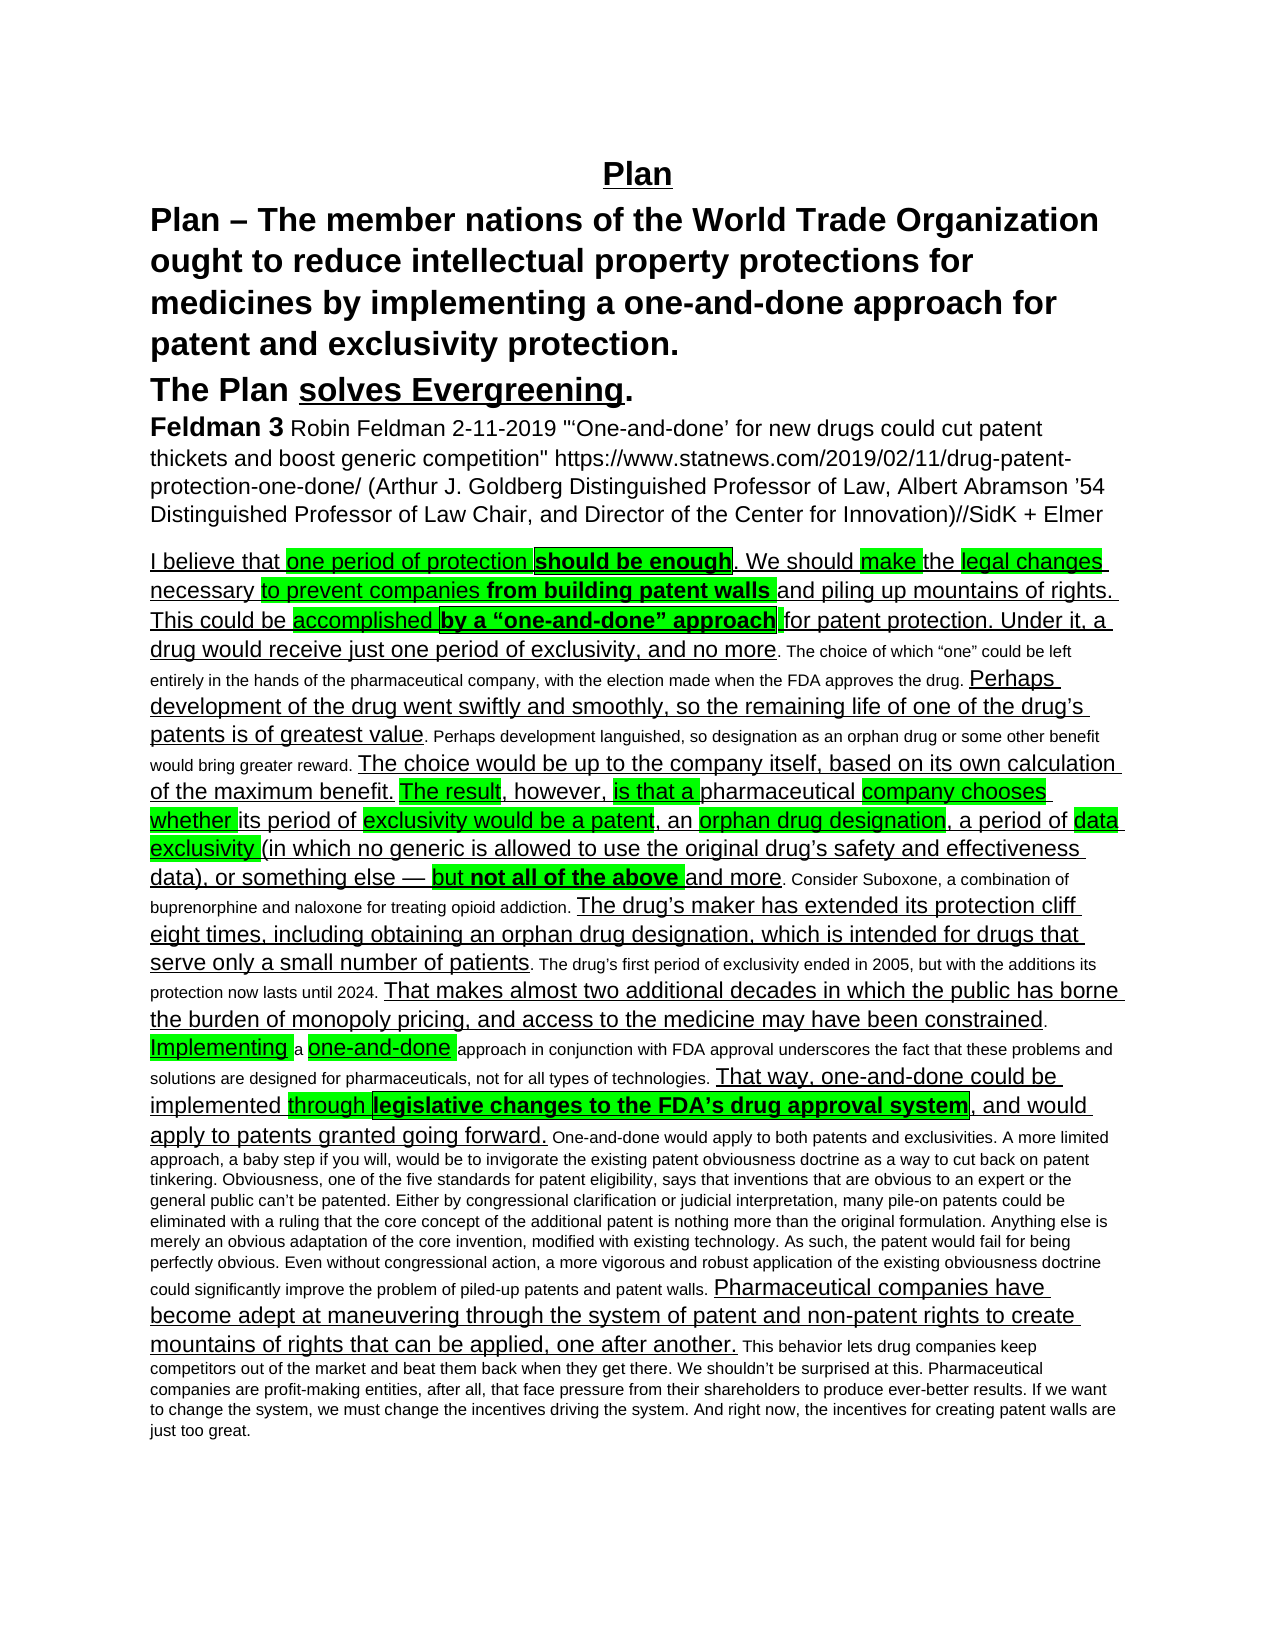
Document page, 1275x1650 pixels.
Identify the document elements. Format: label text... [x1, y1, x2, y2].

text I believe that one period of protection should be enough. We should make the legal changes necessary to prevent companies from building patent walls and piling up mountains of rights. This could be accomplished by a “one-and-done” approach for patent protection. Under it, a drug would receive just one period of exclusivity, and no more. The choice of which “one” could be left entirely in the hands of the pharmaceutical company, with the election made when the FDA approves the drug. Perhaps development of the drug went swiftly and smoothly, so the remaining life of one of the drug’s patents is of greatest value. Perhaps development languished, so designation as an orphan drug or some other benefit would bring greater reward. The choice would be up to the company itself, based on its own calculation of the maximum benefit. The result, however, is that a pharmaceutical company chooses whether its period of exclusivity would be a patent, an orphan drug designation, a period of data exclusivity (in which no generic is allowed to use the original drug’s safety and effectiveness data), or something else — but not all of the above and more. Consider Suboxone, a combination of buprenorphine and naloxone for treating opioid addiction. The drug’s maker has extended its protection cliff eight times, including obtaining an orphan drug designation, which is intended for drugs that serve only a small number of patients. The drug’s first period of exclusivity ended in 2005, but with the additions its protection now lasts until 2024. That makes almost two additional decades in which the public has borne the burden of monopoly pricing, and access to the medicine may have been constrained. Implementing a one-and-done approach in conjunction with FDA approval underscores the fact that these problems and solutions are designed for pharmaceuticals, not for all types of technologies. That way, one-and-done could be implemented through legislative changes to the FDA’s drug approval system, and would apply to patents granted going forward. One-and-done would apply to both patents and exclusivities. A more limited approach, a baby step if you will, would be to invigorate the existing patent obviousness doctrine as a way to cut back on patent tinkering. Obviousness, one of the five standards for patent eligibility, says that inventions that are obvious to an expert or the general public can’t be patented. Either by congressional clarification or judicial interpretation, many pile-on patents could be eliminated with a ruling that the core concept of the additional patent is nothing more than the original formulation. Anything else is merely an obvious adaptation of the core invention, modified with existing technology. As such, the patent would fail for being perfectly obvious. Even without congressional action, a more vigorous and robust application of the existing obviousness doctrine could significantly improve the problem of piled-up patents and patent walls. Pharmaceutical companies have become adept at maneuvering through the system of patent and non-patent rights to create mountains of rights that can be applied, one after another. This behavior lets drug companies keep competitors out of the market and beat them back when they get there. We shouldn’t be surprised at this. Pharmaceutical companies are profit-making entities, after all, that face pressure from their shareholders to produce ever-better results. If we want to change the system, we must change the incentives driving the system. And right now, the incentives for creating patent walls are just too great. [150, 831, 1125, 1440]
subtitle Plan – The member nations of the World Trade Organization ought to reduce intellectual property protections for medicines by implementing a one-and-done approach for patent and exclusivity protection. [150, 200, 1125, 363]
subtitle Plan [150, 154, 1125, 193]
text Feldman 3 Robin Feldman 2-11-2019 "‘One-and-done’ for new drugs could cut patent thickets and boost generic competition" https://www.statnews.com/2019/02/11/drug-patent-protection-one-done/ (Arthur J. Goldberg Distinguished Professor of Law, Albert Abramson ’54 Distinguished Professor of Law Chair, and Director of the Center for Innovation)//SidK + Elmer [150, 411, 1125, 528]
subtitle The Plan solves Evergreening. [150, 370, 1125, 408]
text I believe that one period of protection should be enough. We should make the legal changes necessary to prevent companies from building patent walls and piling up mountains of rights. This could be accomplished by a “one-and-done” approach for patent protection. Under it, a drug would receive just one period of exclusivity, and no more. The choice of which “one” could be left entirely in the hands of the pharmaceutical company, with the election made when the FDA approves the drug. Perhaps development of the drug went swiftly and smoothly, so the remaining life of one of the drug’s patents is of greatest value. Perhaps development languished, so designation as an orphan drug or some other benefit would bring greater reward. The choice would be up to the company itself, based on its own calculation of the maximum benefit. The result, however, is that a pharmaceutical company chooses whether its period of exclusivity would be a patent, an orphan drug designation, a period of data exclusivity (in which no generic is allowed to use the original drug’s safety and effectiveness data), or something else — but not all of the above and more. Consider Suboxone, a combination of buprenorphine and naloxone for treating opioid addiction. The drug’s maker has extended its protection cliff eight times, including obtaining an orphan drug designation, which is intended for drugs that serve only a small number of patients. The drug’s first period of exclusivity ended in 2005, but with the additions its protection now lasts until 2024. That makes almost two additional decades in which the public has borne the burden of monopoly pricing, and access to the medicine may have been constrained. Implementing a one-and-done approach in conjunction with FDA approval underscores the fact that these problems and solutions are designed for pharmaceuticals, not for all types of technologies. That way, one-and-done could be implemented through legislative changes to the FDA’s drug approval system, and would apply to patents granted going forward. One-and-done would apply to both patents and exclusivities. A more limited approach, a baby step if you will, would be to invigorate the existing patent obviousness doctrine as a way to cut back on patent tinkering. Obviousness, one of the five standards for patent eligibility, says that inventions that are obvious to an expert or the general public can’t be patented. Either by congressional clarification or judicial interpretation, many pile-on patents could be eliminated with a ruling that the core concept of the additional patent is nothing more than the original formulation. Anything else is merely an obvious adaptation of the core invention, modified with existing technology. As such, the patent would fail for being perfectly obvious. Even without congressional action, a more vigorous and robust application of the existing obviousness doctrine could significantly improve the problem of piled-up patents and patent walls. Pharmaceutical companies have become adept at maneuvering through the system of patent and non-patent rights to create mountains of rights that can be applied, one after another. This behavior lets drug companies keep competitors out of the market and beat them back when they get there. We shouldn’t be surprised at this. Pharmaceutical companies are profit-making entities, after all, that face pressure from their shareholders to produce ever-better results. If we want to change the system, we must change the incentives driving the system. And right now, the incentives for creating patent walls are just too great. [150, 547, 1125, 830]
